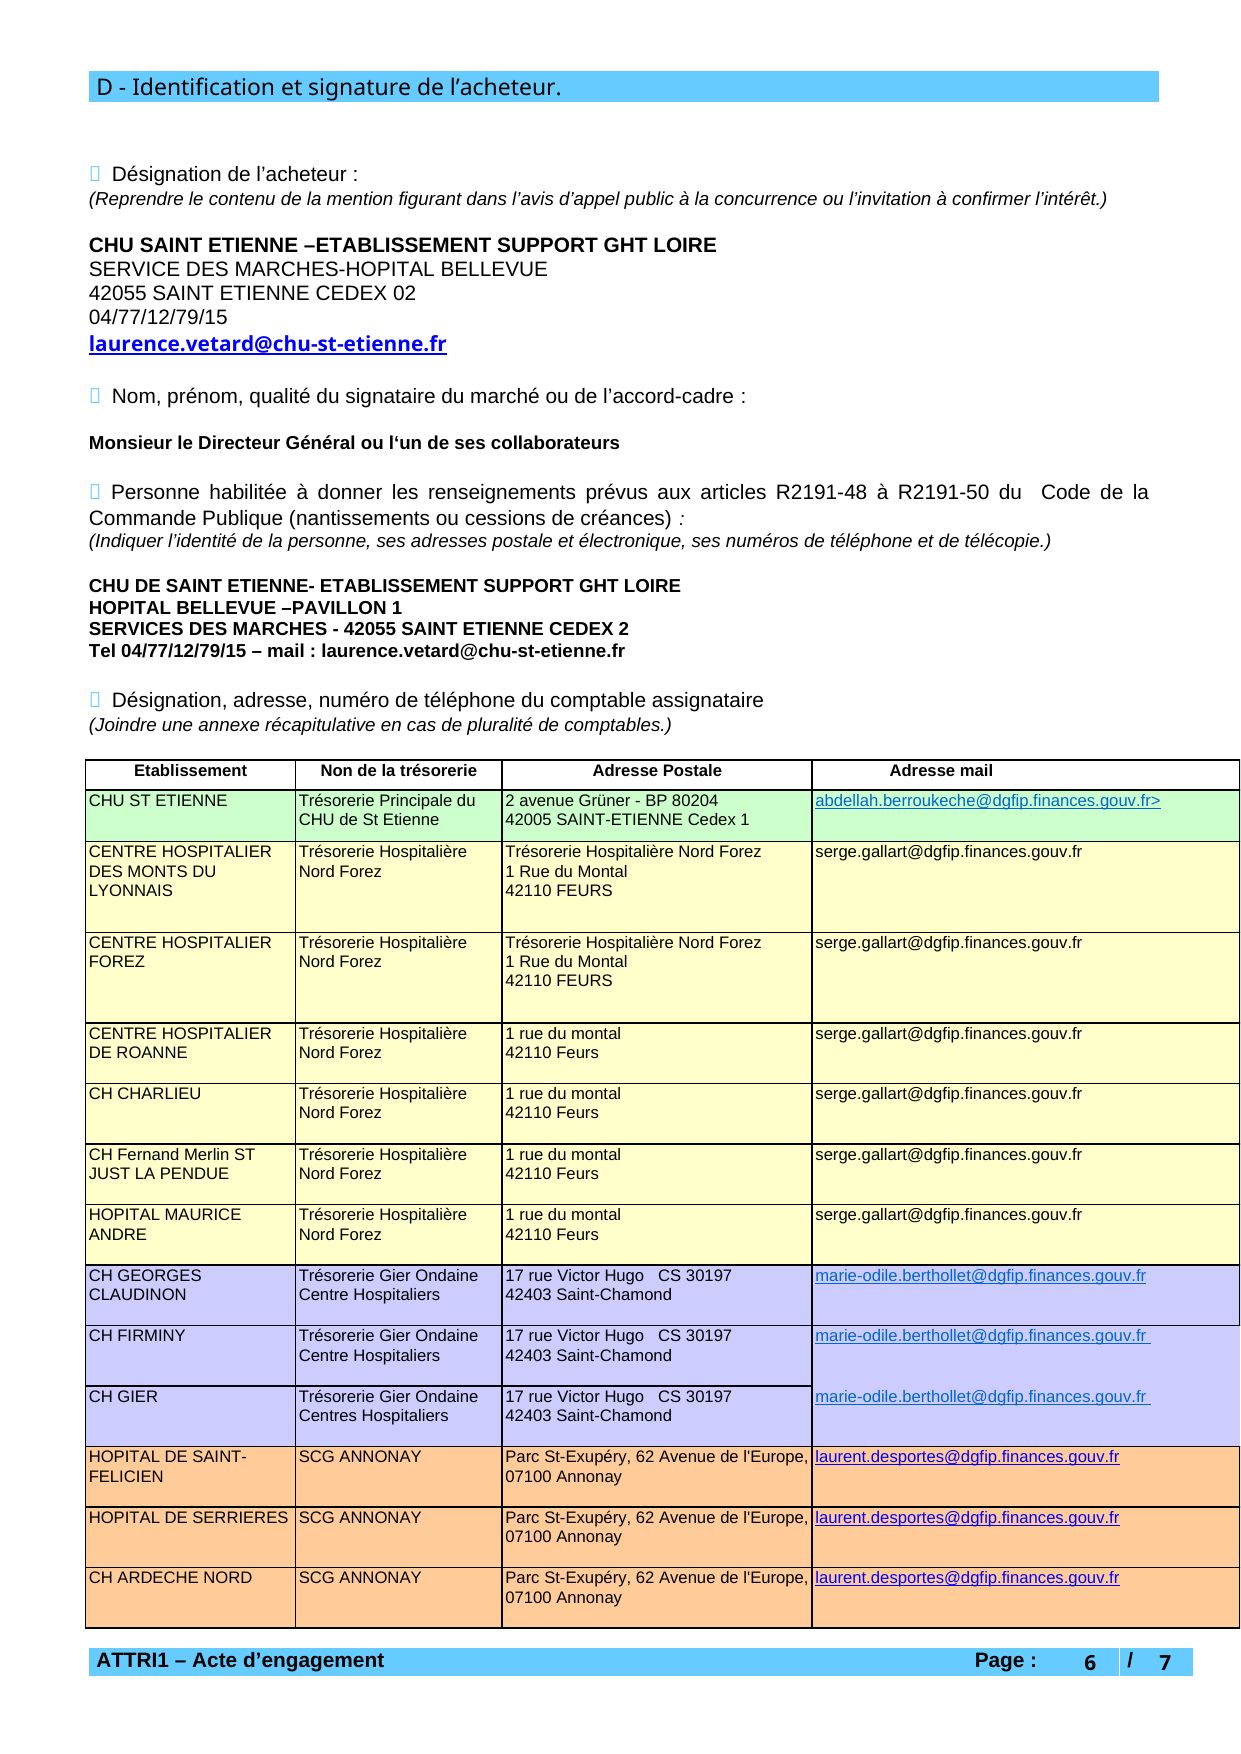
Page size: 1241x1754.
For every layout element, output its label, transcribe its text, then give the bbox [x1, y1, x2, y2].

table_header Adresse Postale [503, 761, 811, 789]
table_cell 1 rue du montal 42110 Feurs [503, 1145, 811, 1204]
table_cell CENTRE HOSPITALIER DE ROANNE [86, 1024, 295, 1083]
text laurence.vetard@chu-st-etienne.fr [89, 329, 1152, 358]
table_cell 17 rue Victor Hugo CS 30197 42403 Saint-Chamond [503, 1326, 811, 1385]
table_cell 1 rue du montal 42110 Feurs [503, 1024, 811, 1083]
table_cell laurent.desportes@dgfip.finances.gouv.fr [813, 1568, 1239, 1627]
table_cell Trésorerie Hospitalière Nord Forez [296, 1145, 501, 1204]
table_cell Trésorerie Principale du CHU de St Etienne [296, 791, 501, 841]
table_cell SCG ANNONAY [296, 1447, 501, 1506]
table_cell Trésorerie Gier Ondaine Centre Hospitaliers [296, 1326, 501, 1385]
table_cell Trésorerie Hospitalière Nord Forez 1 Rue du Montal 42110 FEURS [503, 933, 811, 1022]
table_cell marie-odile.berthollet@dgfip.finances.gouv.fr [813, 1266, 1239, 1325]
table_cell Parc St-Exupéry, 62 Avenue de l'Europe, 07100 Annonay [503, 1447, 811, 1506]
text (Indiquer l’identité de la personne, ses adresses postale et électronique, ses numéros de téléphone et de télécopie.) [89, 529, 1152, 551]
text  Nom, prénom, qualité du signataire du marché ou de l’accord-cadre : [89, 382, 1152, 410]
table_cell 17 rue Victor Hugo CS 30197 42403 Saint-Chamond [503, 1387, 811, 1446]
table_cell laurent.desportes@dgfip.finances.gouv.fr [813, 1508, 1239, 1567]
text 04/77/12/79/15 [89, 305, 1152, 329]
table_cell serge.gallart@dgfip.finances.gouv.fr [813, 1205, 1239, 1264]
table_cell serge.gallart@dgfip.finances.gouv.fr [813, 1145, 1239, 1204]
table_cell marie-odile.berthollet@dgfip.finances.gouv.fr [813, 1326, 1240, 1385]
text CHU DE SAINT ETIENNE- ETABLISSEMENT SUPPORT GHT LOIRE [89, 575, 1152, 597]
table_cell SCG ANNONAY [296, 1508, 501, 1567]
table_cell abdellah.berroukeche@dgfip.finances.gouv.fr> [813, 791, 1239, 841]
text  Désignation, adresse, numéro de téléphone du comptable assignataire [89, 685, 1152, 714]
subtitle (Reprendre le contenu de la mention figurant dans l’avis d’appel public à la concurrence ou l’invitation à confirmer l’intérêt.) [89, 188, 1152, 209]
table_header Non de la trésorerie [296, 761, 501, 789]
table_cell 2 avenue Grüner - BP 80204 42005 SAINT-ETIENNE Cedex 1 [503, 791, 811, 841]
table_cell 17 rue Victor Hugo CS 30197 42403 Saint-Chamond [503, 1266, 811, 1325]
table_cell Trésorerie Hospitalière Nord Forez [296, 1024, 501, 1083]
table_cell marie-odile.berthollet@dgfip.finances.gouv.fr [813, 1385, 1240, 1446]
text Tel 04/77/12/79/15 – mail : laurence.vetard@chu-st-etienne.fr [89, 640, 1152, 661]
table_cell Trésorerie Hospitalière Nord Forez [296, 1084, 501, 1143]
table_cell serge.gallart@dgfip.finances.gouv.fr [813, 1084, 1239, 1143]
table_cell serge.gallart@dgfip.finances.gouv.fr [813, 842, 1239, 931]
table_cell Trésorerie Hospitalière Nord Forez [296, 933, 501, 1022]
table_cell HOPITAL DE SAINT-FELICIEN [86, 1447, 295, 1506]
table_cell Trésorerie Gier Ondaine Centres Hospitaliers [296, 1387, 501, 1446]
subtitle  Désignation de l’acheteur : [89, 159, 1152, 188]
table_cell Trésorerie Hospitalière Nord Forez 1 Rue du Montal 42110 FEURS [503, 842, 811, 931]
text 42055 SAINT ETIENNE CEDEX 02 [89, 281, 1152, 305]
table_cell 1 rue du montal 42110 Feurs [503, 1205, 811, 1264]
table_cell HOPITAL DE SERRIERES [86, 1508, 295, 1567]
text (Joindre une annexe récapitulative en cas de pluralité de comptables.) [89, 714, 1152, 735]
table_cell serge.gallart@dgfip.finances.gouv.fr [813, 933, 1239, 1022]
table_cell 1 rue du montal 42110 Feurs [503, 1084, 811, 1143]
table_cell Parc St-Exupéry, 62 Avenue de l'Europe, 07100 Annonay [503, 1508, 811, 1567]
text Monsieur le Directeur Général ou l‘un de ses collaborateurs [89, 432, 1152, 453]
table_cell CH GIER [86, 1387, 295, 1446]
table_header Etablissement [86, 761, 295, 789]
table_cell serge.gallart@dgfip.finances.gouv.fr [813, 1024, 1239, 1083]
table_cell CENTRE HOSPITALIER FOREZ [86, 933, 295, 1022]
table_header D - Identification et signature de l’acheteur. [89, 71, 1159, 102]
table_cell HOPITAL MAURICE ANDRE [86, 1205, 295, 1264]
table_cell CHU ST ETIENNE [86, 791, 295, 841]
table_cell SCG ANNONAY [296, 1568, 501, 1627]
table_cell CH Fernand Merlin ST JUST LA PENDUE [86, 1145, 295, 1204]
text SERVICE DES MARCHES-HOPITAL BELLEVUE [89, 257, 1152, 281]
table_cell CENTRE HOSPITALIER DES MONTS DU LYONNAIS [86, 842, 295, 931]
table_cell CH FIRMINY [86, 1326, 295, 1385]
table_cell Trésorerie Hospitalière Nord Forez [296, 1205, 501, 1264]
table_cell laurent.desportes@dgfip.finances.gouv.fr [813, 1447, 1239, 1506]
text SERVICES DES MARCHES - 42055 SAINT ETIENNE CEDEX 2 [89, 618, 1152, 640]
table_cell CH ARDECHE NORD [86, 1568, 295, 1627]
text CHU SAINT ETIENNE –ETABLISSEMENT SUPPORT GHT LOIRE [89, 233, 1152, 257]
table_cell Trésorerie Gier Ondaine Centre Hospitaliers [296, 1266, 501, 1325]
table_header Adresse mail [813, 761, 1239, 789]
table_cell CH CHARLIEU [86, 1084, 295, 1143]
table_cell Trésorerie Hospitalière Nord Forez [296, 842, 501, 931]
text HOPITAL BELLEVUE –PAVILLON 1 [89, 597, 1152, 618]
text  Personne habilitée à donner les renseignements prévus aux articles R2191-48 à R2191-50 du Code de la Commande Publique (nantissements ou cessions de créances) : [89, 477, 1152, 529]
table_cell Parc St-Exupéry, 62 Avenue de l'Europe, 07100 Annonay [503, 1568, 811, 1627]
table_cell CH GEORGES CLAUDINON [86, 1266, 295, 1325]
